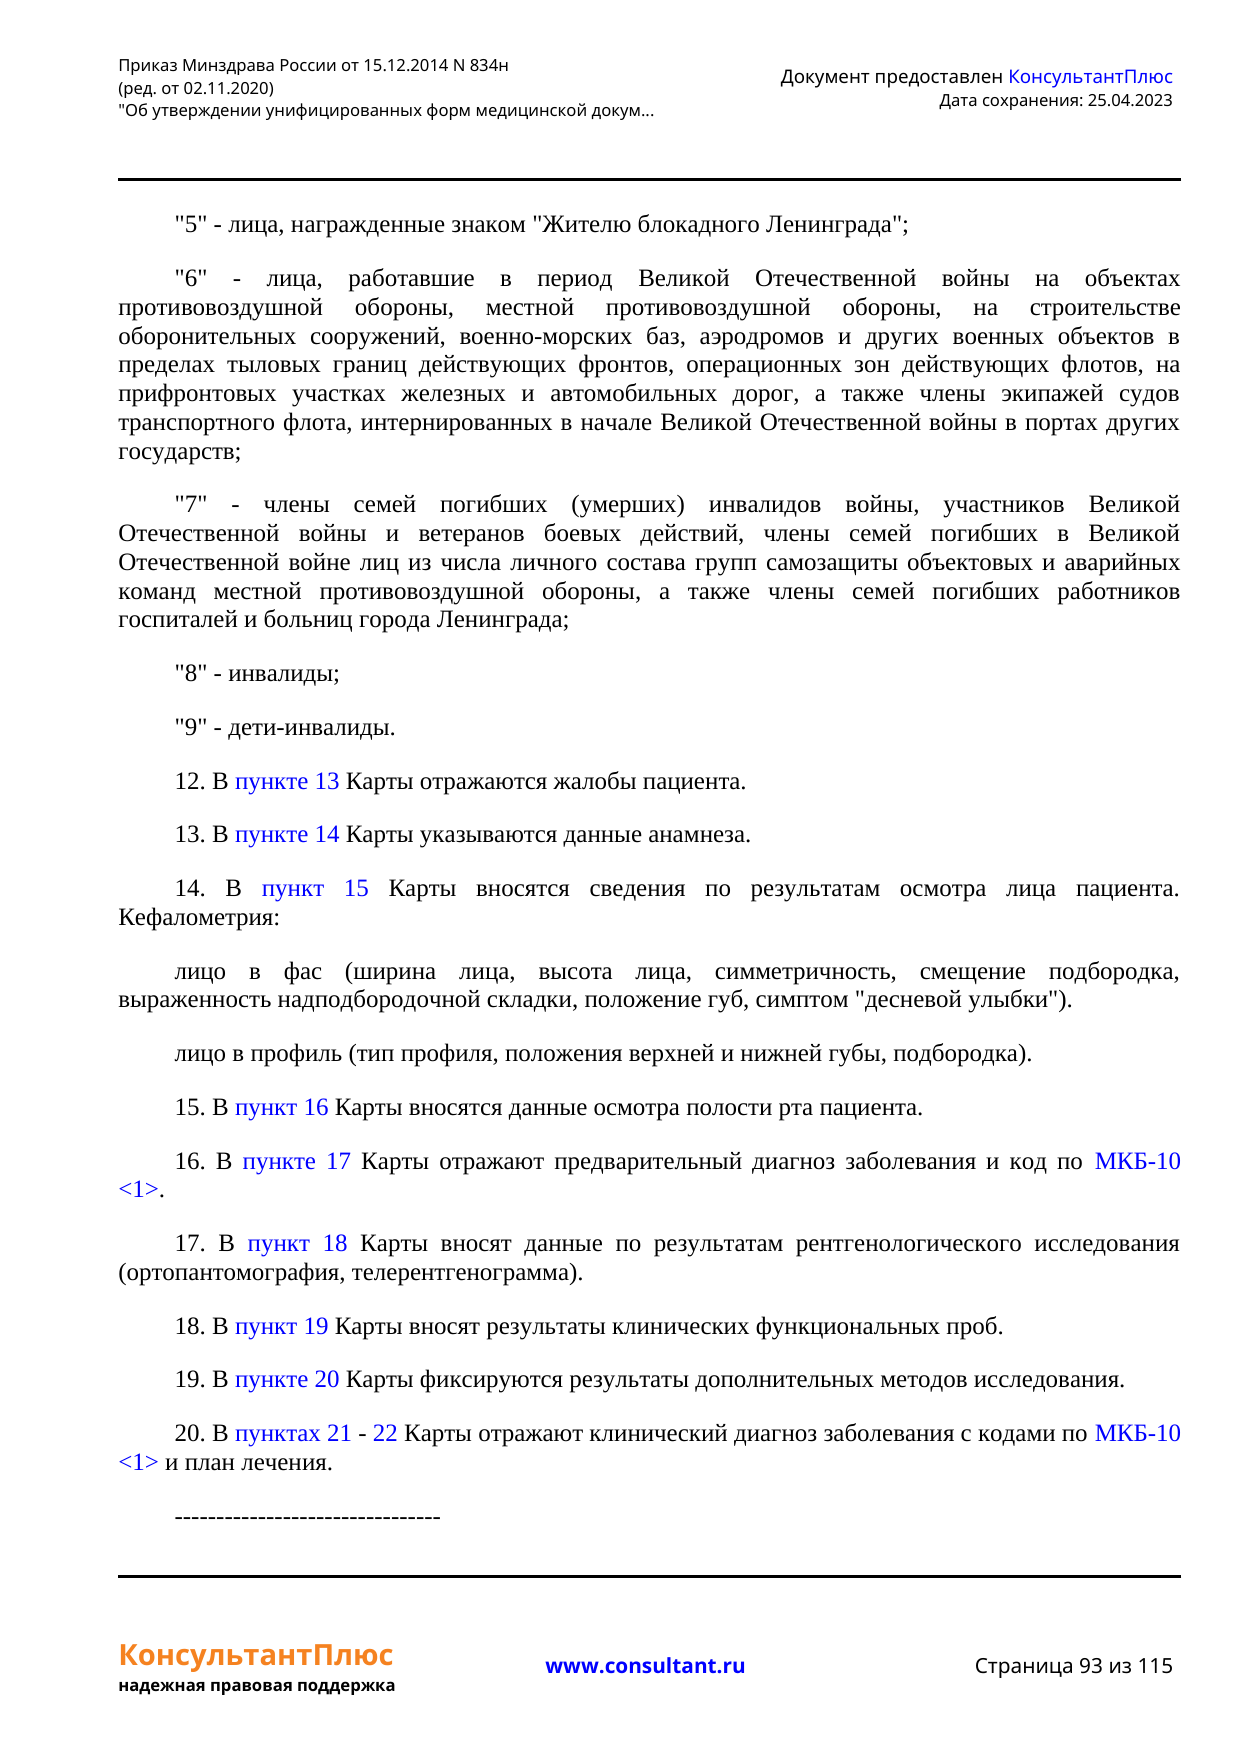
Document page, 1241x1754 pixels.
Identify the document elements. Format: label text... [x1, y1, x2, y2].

text 19. В пункте 20 Карты фиксируются результаты дополнительных методов исследования. [118, 1364, 1181, 1393]
text -------------------------------- [118, 1501, 1181, 1529]
text 13. В пункте 14 Карты указываются данные анамнеза. [118, 819, 1181, 848]
text "7" - члены семей погибших (умерших) инвалидов войны, участников Великой Отечественной войны и ветеранов боевых действий, члены семей погибших в Великой Отечественной войне лиц из числа личного состава групп самозащиты объектовых и аварийных команд местной противовоздушной обороны, а также члены семей погибших работников госпиталей и больниц города Ленинграда; [118, 489, 1181, 633]
text "9" - дети-инвалиды. [118, 712, 1181, 741]
text 14. В пункт 15 Карты вносятся сведения по результатам осмотра лица пациента. Кефалометрия: [118, 873, 1181, 931]
text 17. В пункт 18 Карты вносят данные по результатам рентгенологического исследования (ортопантомография, телерентгенограмма). [118, 1228, 1181, 1286]
text "6" - лица, работавшие в период Великой Отечественной войны на объектах противовоздушной обороны, местной противовоздушной обороны, на строительстве оборонительных сооружений, военно-морских баз, аэродромов и других военных объектов в пределах тыловых границ действующих фронтов, операционных зон действующих флотов, на прифронтовых участках железных и автомобильных дорог, а также члены экипажей судов транспортного флота, интернированных в начале Великой Отечественной войны в портах других государств; [118, 263, 1181, 464]
text 15. В пункт 16 Карты вносятся данные осмотра полости рта пациента. [118, 1092, 1181, 1121]
text 18. В пункт 19 Карты вносят результаты клинических функциональных проб. [118, 1311, 1181, 1339]
text лицо в фас (ширина лица, высота лица, симметричность, смещение подбородка, выраженность надподбородочной складки, положение губ, симптом "десневой улыбки"). [118, 956, 1181, 1013]
text "5" - лица, награжденные знаком "Жителю блокадного Ленинграда"; [118, 209, 1181, 238]
text лицо в профиль (тип профиля, положения верхней и нижней губы, подбородка). [118, 1038, 1181, 1067]
text 20. В пунктах 21 - 22 Карты отражают клинический диагноз заболевания с кодами по МКБ-10 <1> и план лечения. [118, 1418, 1181, 1476]
text "8" - инвалиды; [118, 658, 1181, 687]
text 12. В пункте 13 Карты отражаются жалобы пациента. [118, 766, 1181, 794]
text 16. В пункте 17 Карты отражают предварительный диагноз заболевания и код по МКБ-10 <1>. [118, 1146, 1181, 1203]
